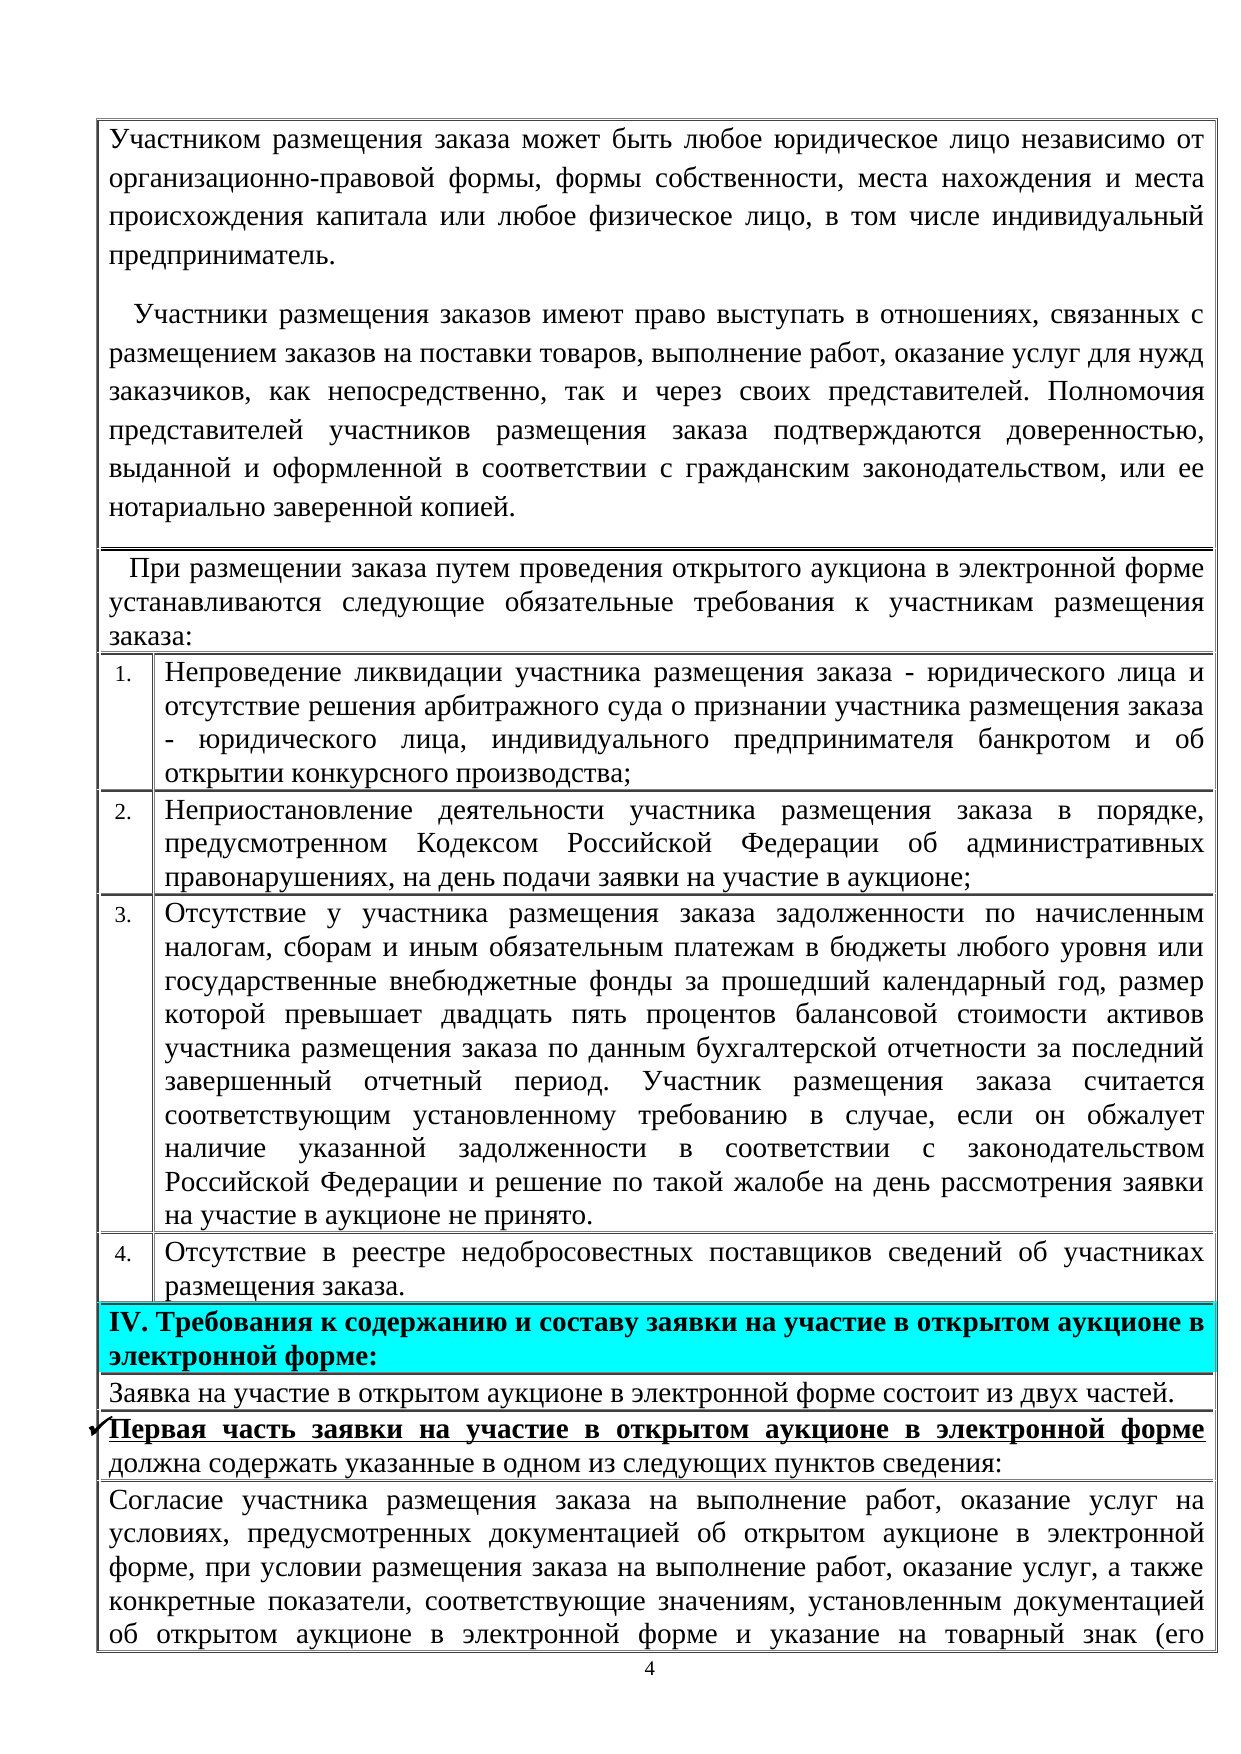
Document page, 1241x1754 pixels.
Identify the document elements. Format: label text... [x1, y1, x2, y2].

table_cell [97, 893, 152, 1231]
table_cell Первая часть заявки на участие в открытом аукционе в электронной форме должна содержать указанные в одном из следующих пунктов сведения: [97, 1409, 1217, 1479]
table_cell Неприостановление деятельности участника размещения заказа в порядке, предусмотренном Кодексом Российской Федерации об административных правонарушениях, на день подачи заявки на участие в аукционе; [155, 789, 1217, 892]
table_cell Непроведение ликвидации участника размещения заказа - юридического лица и отсутствие решения арбитражного суда о признании участника размещения заказа - юридического лица, индивидуального предпринимателя банкротом и об открытии конкурсного производства; [155, 651, 1215, 788]
table_cell Отсутствие у участника размещения заказа задолженности по начисленным налогам, сборам и иным обязательным платежам в бюджеты любого уровня или государственные внебюджетные фонды за прошедший календарный год, размер которой превышает двадцать пять процентов балансовой стоимости активов участника размещения заказа по данным бухгалтерской отчетности за последний завершенный отчетный период. Участник размещения заказа считается соответствующим установленному требованию в случае, если он обжалует наличие указанной задолженности в соответствии с законодательством Российской Федерации и решение по такой жалобе на день рассмотрения заявки на участие в аукционе не принято. [155, 893, 1217, 1231]
table_cell [99, 1231, 152, 1301]
table_cell [99, 651, 152, 788]
table_cell Участником размещения заказа может быть любое юридическое лицо независимо от организационно-правовой формы, формы собственности, места нахождения и места происхождения капитала или любое физическое лицо, в том числе индивидуальный предприниматель. Участники размещения заказов имеют право выступать в отношениях, связанных с размещением заказов на поставки товаров, выполнение работ, оказание услуг для нужд заказчиков, как непосредственно, так и через своих представителей. Полномочия представителей участников размещения заказа подтверждаются доверенностью, выданной и оформленной в соответствии с гражданским законодательством, или ее нотариально заверенной копией. [99, 121, 1215, 547]
table_cell IV. Требования к содержанию и составу заявки на участие в открытом аукционе в электронной форме: [97, 1301, 1217, 1372]
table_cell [99, 1479, 1215, 1650]
table_cell Отсутствие в реестре недобросовестных поставщиков сведений об участниках размещения заказа. [155, 1231, 1215, 1301]
table_cell [97, 789, 152, 892]
table_cell Заявка на участие в открытом аукционе в электронной форме состоит из двух частей. [99, 1372, 1215, 1408]
table_cell При размещении заказа путем проведения открытого аукциона в электронной форме устанавливаются следующие обязательные требования к участникам размещения заказа: [99, 547, 1215, 651]
